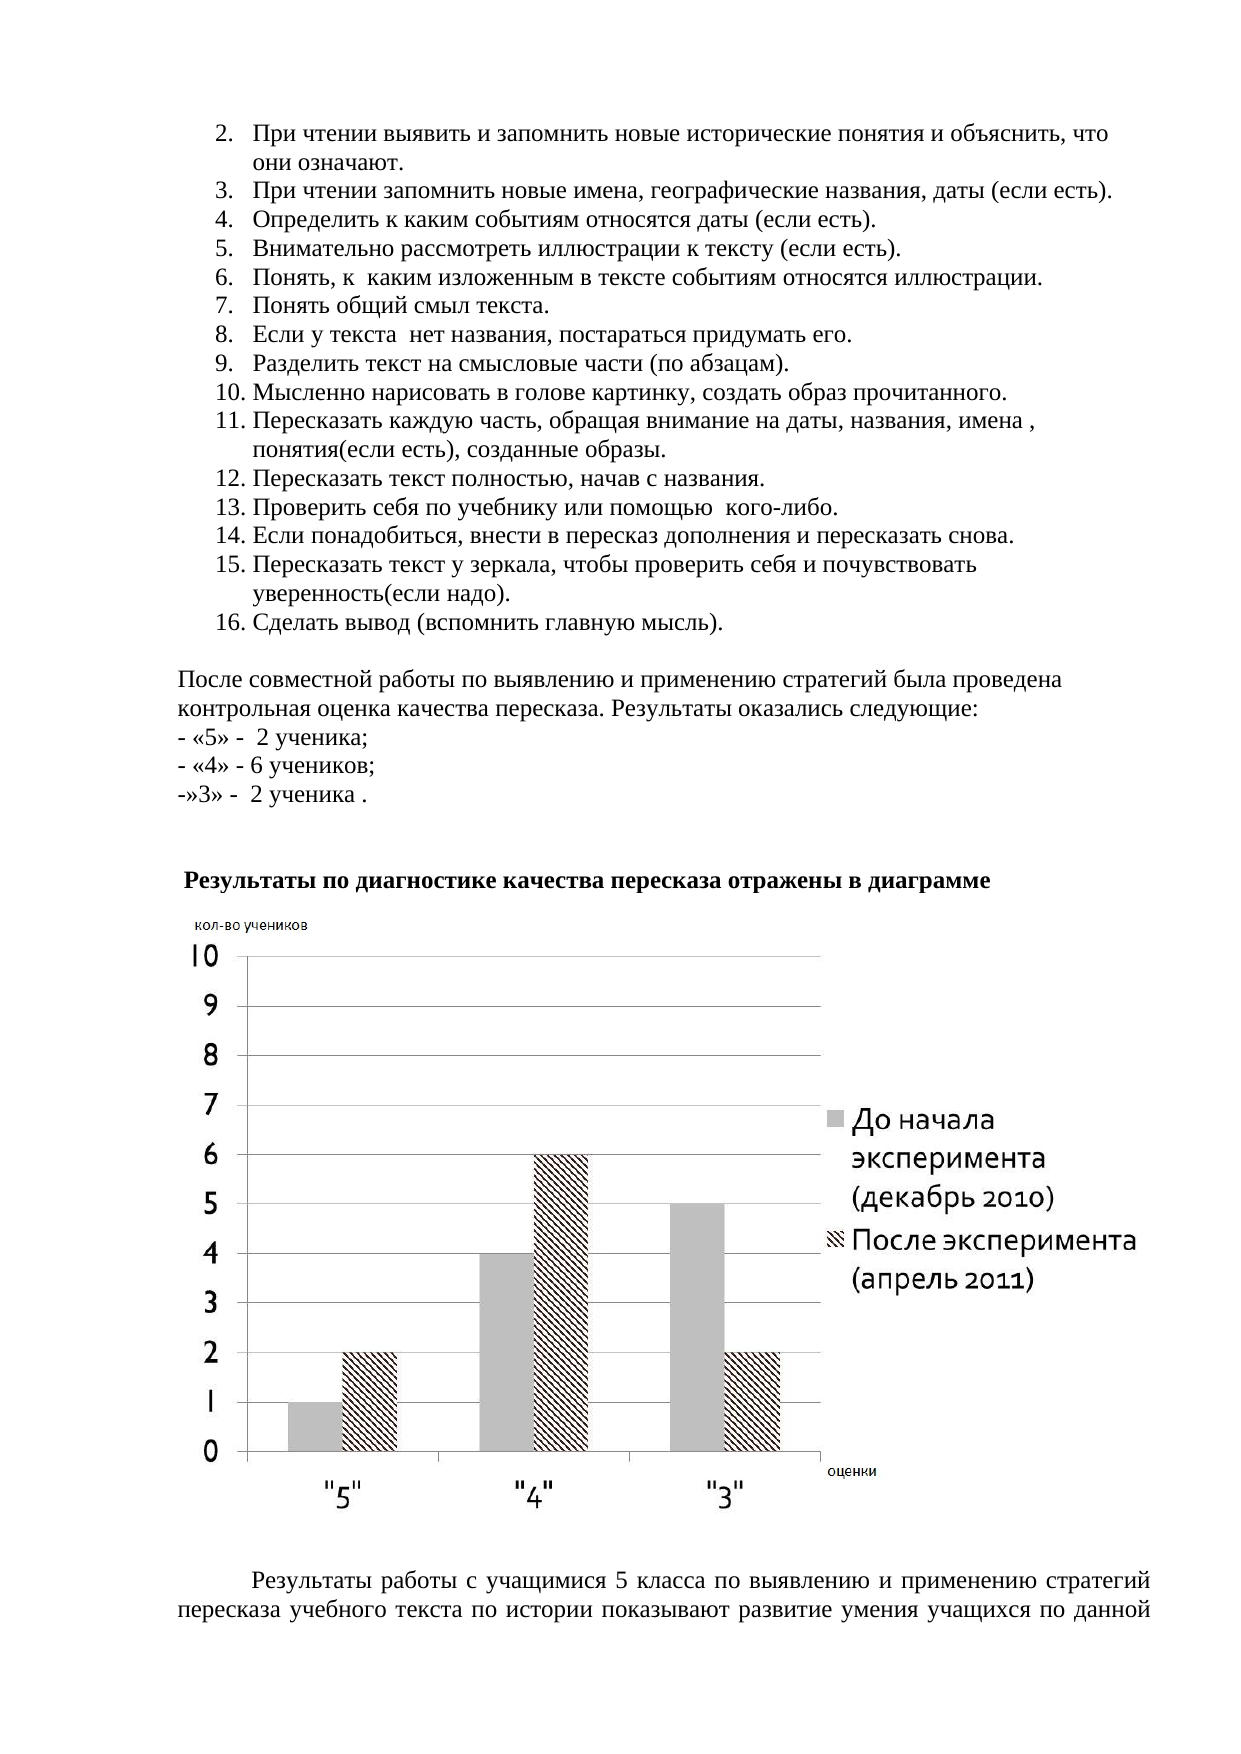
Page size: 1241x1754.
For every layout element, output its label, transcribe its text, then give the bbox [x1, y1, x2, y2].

list Понять общий смыл текста. [215, 291, 1152, 319]
list Определить к каким событиям относятся даты (если есть). [215, 204, 1152, 233]
list Проверить себя по учебнику или помощью кого-либо. [215, 492, 1152, 521]
list Пересказать каждую часть, обращая внимание на даты, названия, имена , понятия(если есть), созданные образы. [215, 406, 1152, 463]
text Результаты по диагностике качества пересказа отражены в диаграмме [177, 865, 1152, 893]
list При чтении запомнить новые имена, географические названия, даты (если есть). [215, 176, 1152, 204]
list Сделать вывод (вспомнить главную мысль). [215, 607, 1152, 636]
list Разделить текст на смысловые части (по абзацам). [215, 348, 1152, 377]
list При чтении выявить и запомнить новые исторические понятия и объяснить, что они означают. [215, 118, 1152, 176]
text - «4» - 6 учеников; [177, 751, 1152, 779]
text -»3» - 2 ученика . [177, 779, 1152, 808]
list Пересказать текст полностью, начав с названия. [215, 463, 1152, 492]
list Мысленно нарисовать в голове картинку, создать образ прочитанного. [215, 377, 1152, 406]
list Понять, к каким изложенным в тексте событиям относятся иллюстрации. [215, 262, 1152, 291]
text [177, 1565, 1152, 1622]
text - «5» - 2 ученика; [177, 722, 1152, 751]
text После совместной работы по выявлению и применению стратегий была проведена контрольная оценка качества пересказа. Результаты оказались следующие: [177, 664, 1152, 722]
picture [177, 893, 1153, 1537]
list Пересказать текст у зеркала, чтобы проверить себя и почувствовать уверенность(если надо). [215, 549, 1152, 607]
list Если у текста нет названия, постараться придумать его. [215, 319, 1152, 348]
list Внимательно рассмотреть иллюстрации к тексту (если есть). [215, 233, 1152, 262]
list Если понадобиться, внести в пересказ дополнения и пересказать снова. [215, 521, 1152, 549]
